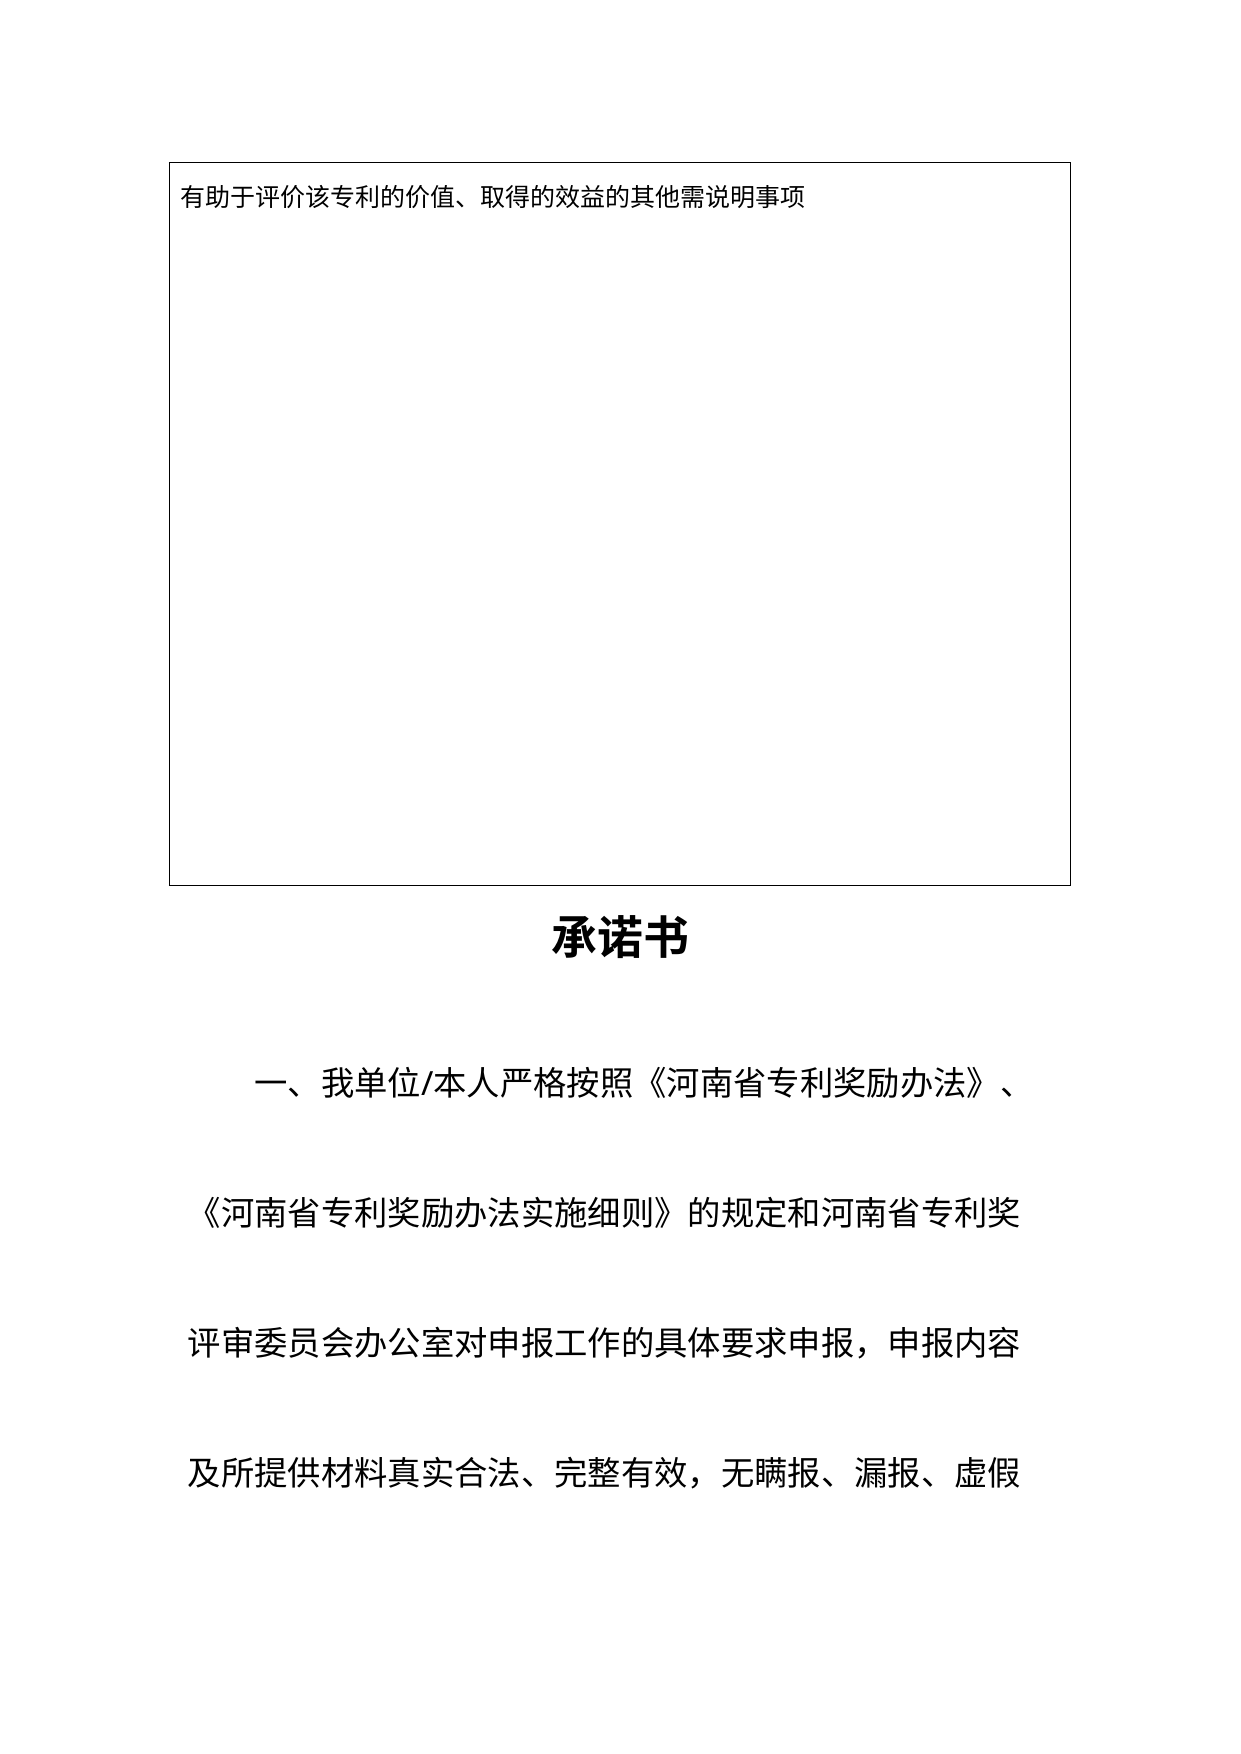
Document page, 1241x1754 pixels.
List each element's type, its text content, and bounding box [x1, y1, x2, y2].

text 承诺书 [187, 886, 1053, 983]
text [187, 1048, 1053, 1503]
table_header 有助于评价该专利的价值、取得的效益的其他需说明事项 [170, 163, 1070, 884]
